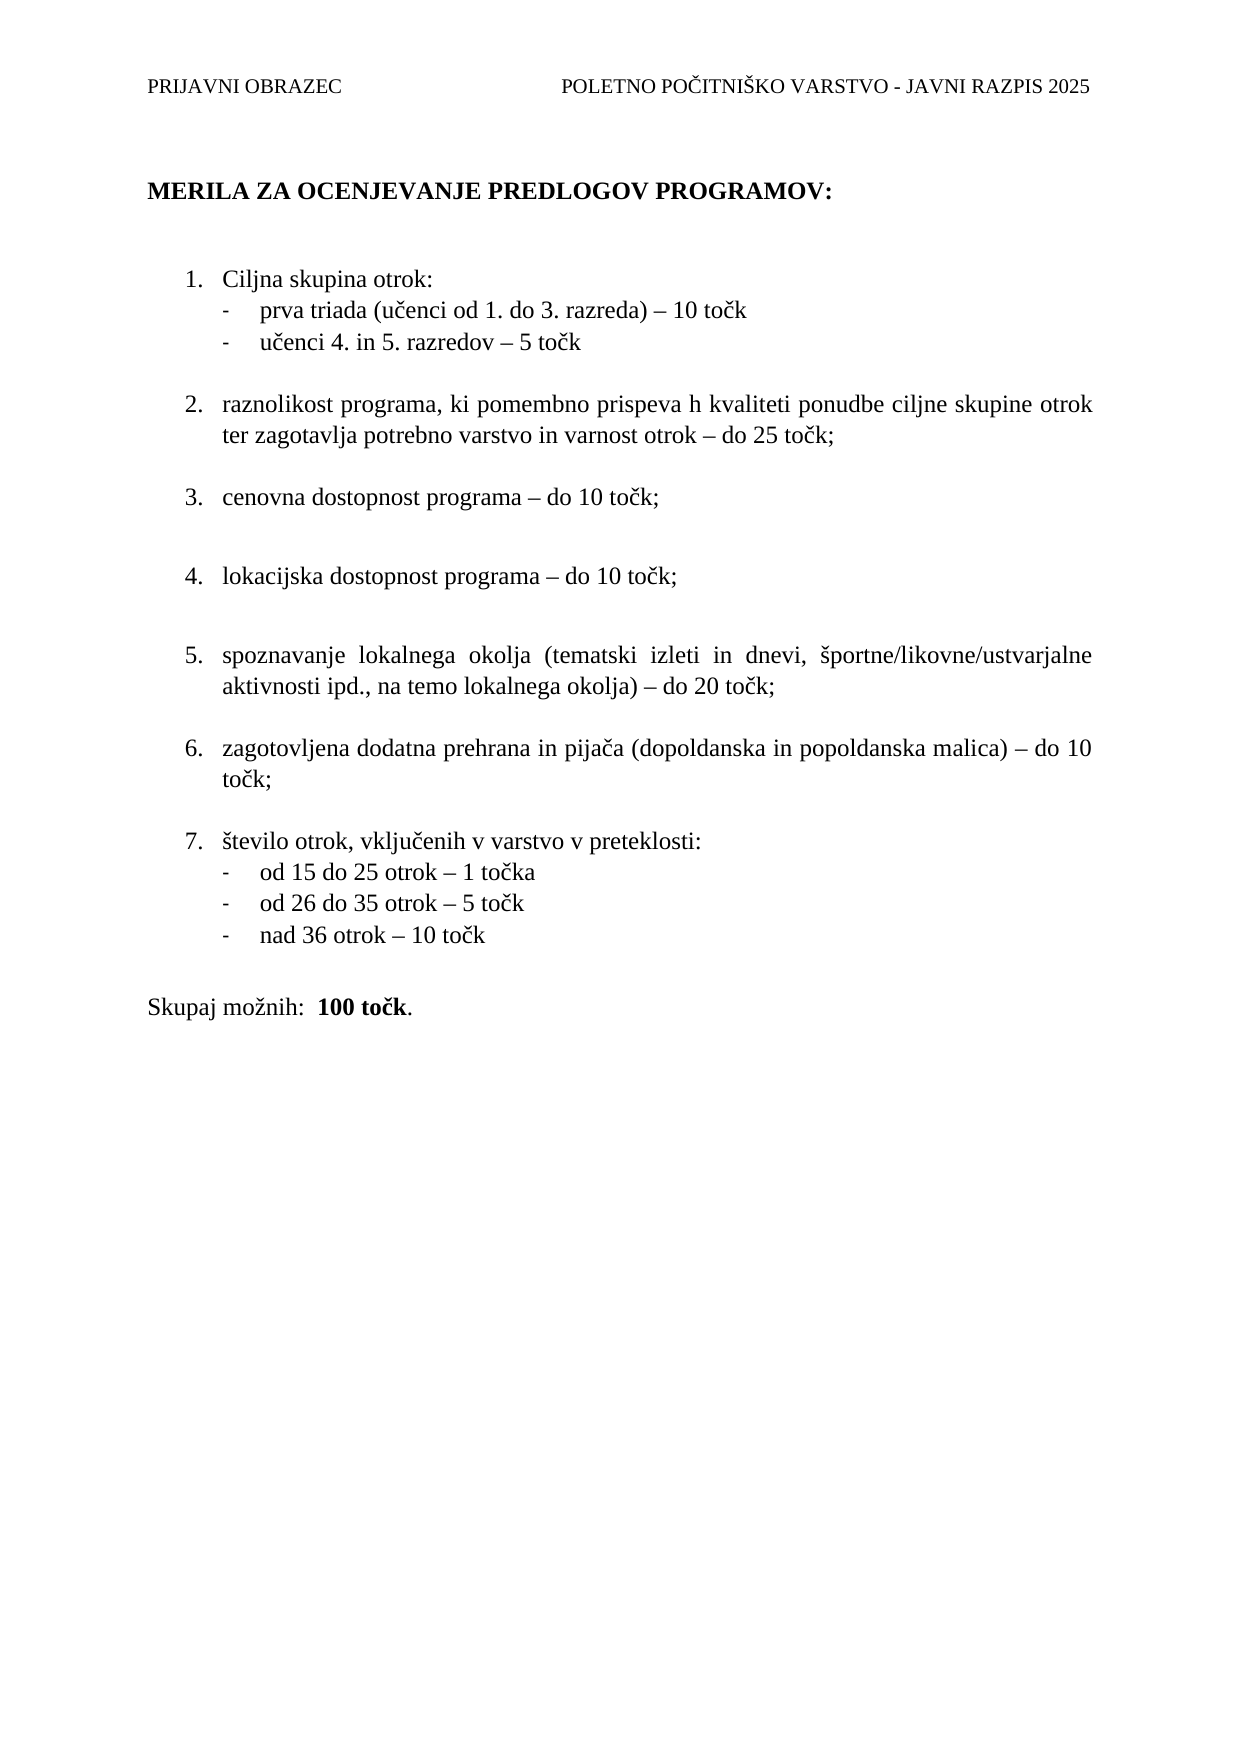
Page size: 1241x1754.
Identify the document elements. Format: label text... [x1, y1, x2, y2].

list število otrok, vključenih v varstvo v preteklosti: [184, 826, 1093, 855]
list cenovna dostopnost programa – do 10 točk; [184, 482, 1093, 511]
list od 26 do 35 otrok – 5 točk [222, 888, 1093, 917]
list raznolikost programa, ki pomembno prispeva h kvaliteti ponudbe ciljne skupine otrok ter zagotavlja potrebno varstvo in varnost otrok – do 25 točk; [184, 389, 1093, 449]
list prva triada (učenci od 1. do 3. razreda) – 10 točk [222, 295, 1093, 324]
text Skupaj možnih: 100 točk. [147, 992, 1093, 1021]
list od 15 do 25 otrok – 1 točka [222, 857, 1093, 886]
list učenci 4. in 5. razredov – 5 točk [222, 327, 1093, 356]
list Ciljna skupina otrok: [184, 264, 1093, 293]
list zagotovljena dodatna prehrana in pijača (dopoldanska in popoldanska malica) – do 10 točk; [184, 733, 1093, 793]
list spoznavanje lokalnega okolja (tematski izleti in dnevi, športne/likovne/ustvarjalne aktivnosti ipd., na temo lokalnega okolja) – do 20 točk; [184, 640, 1093, 699]
list nad 36 otrok – 10 točk [222, 920, 1093, 949]
list lokacijska dostopnost programa – do 10 točk; [184, 561, 1093, 590]
text MERILA ZA OCENJEVANJE PREDLOGOV PROGRAMOV: [147, 176, 1093, 204]
